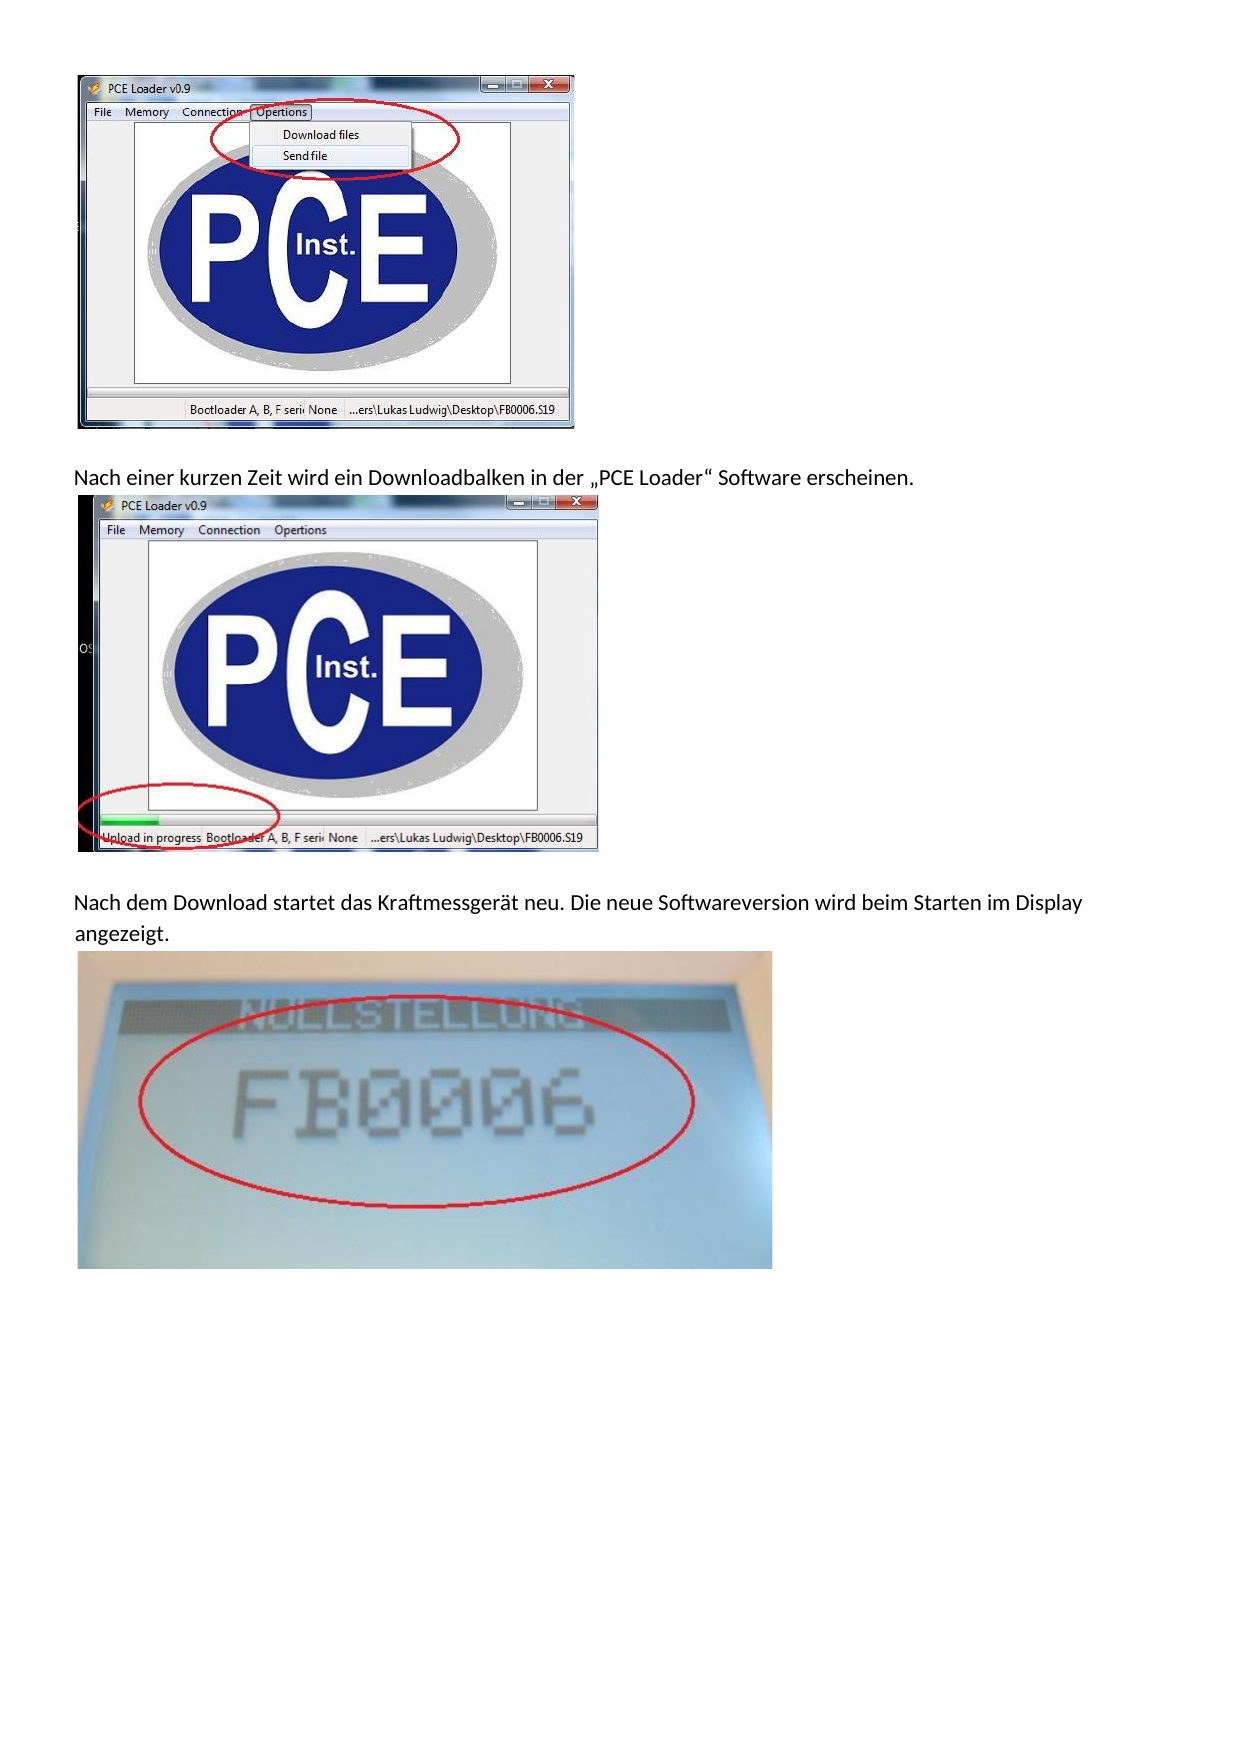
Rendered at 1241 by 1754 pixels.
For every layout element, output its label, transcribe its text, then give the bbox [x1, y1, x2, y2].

text Nach dem Download startet das Kraftmessgerät neu. Die neue Softwareversion wird beim Starten im Display angezeigt. [73, 888, 1157, 948]
picture [77, 75, 575, 429]
picture [78, 494, 599, 855]
picture [77, 951, 773, 1269]
text Nach einer kurzen Zeit wird ein Downloadbalken in der „PCE Loader“ Software erscheinen. [73, 463, 1157, 491]
